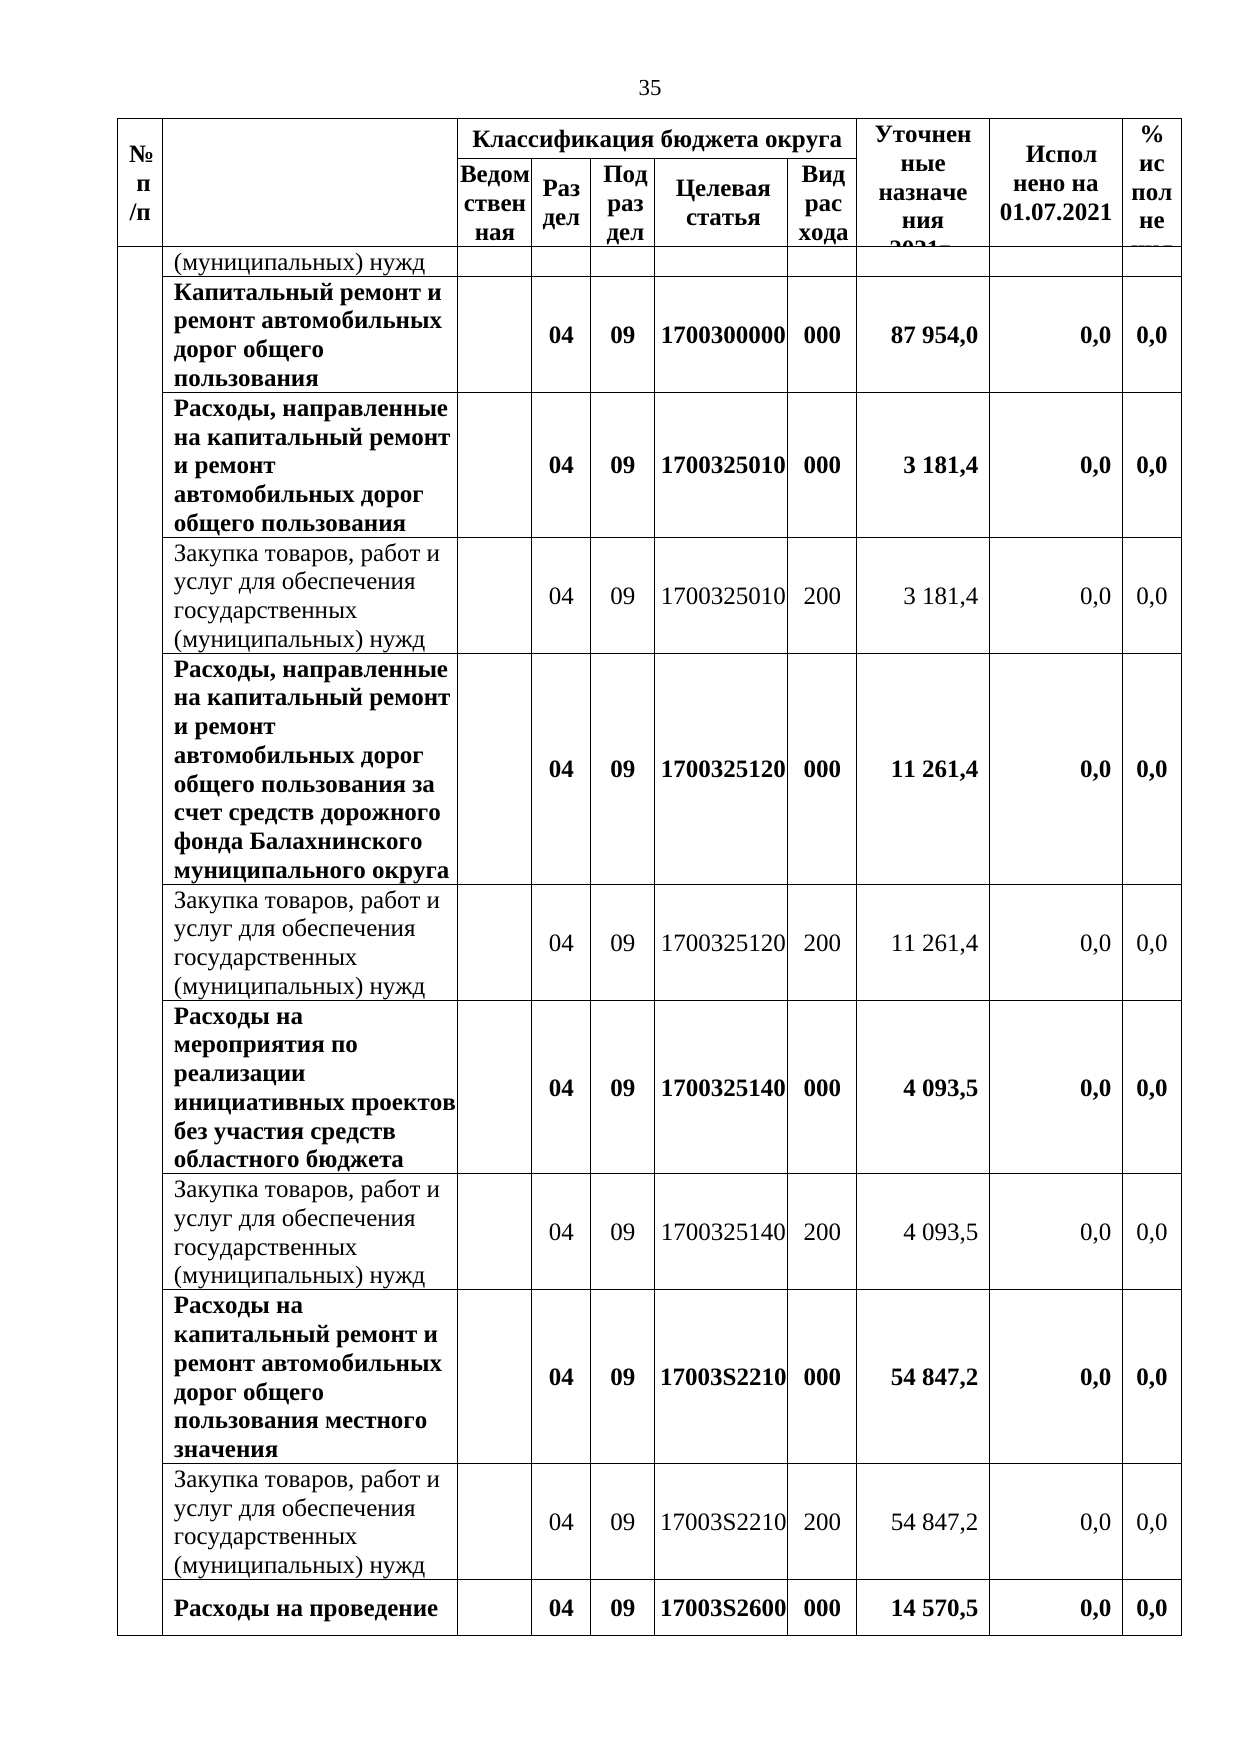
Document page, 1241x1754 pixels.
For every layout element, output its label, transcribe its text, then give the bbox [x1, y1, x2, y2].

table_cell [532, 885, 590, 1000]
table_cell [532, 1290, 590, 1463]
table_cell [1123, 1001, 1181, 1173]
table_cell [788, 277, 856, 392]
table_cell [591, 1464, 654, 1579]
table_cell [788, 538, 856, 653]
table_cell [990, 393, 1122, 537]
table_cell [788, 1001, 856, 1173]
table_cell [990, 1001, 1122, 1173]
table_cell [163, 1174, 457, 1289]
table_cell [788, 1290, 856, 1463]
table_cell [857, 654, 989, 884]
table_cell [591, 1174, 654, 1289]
table_header % ис пол не ния [1123, 119, 1181, 246]
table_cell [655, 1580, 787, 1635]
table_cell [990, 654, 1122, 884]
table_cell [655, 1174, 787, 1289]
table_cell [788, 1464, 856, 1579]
table_header Уточненные назначе ния 2021г. [857, 119, 989, 246]
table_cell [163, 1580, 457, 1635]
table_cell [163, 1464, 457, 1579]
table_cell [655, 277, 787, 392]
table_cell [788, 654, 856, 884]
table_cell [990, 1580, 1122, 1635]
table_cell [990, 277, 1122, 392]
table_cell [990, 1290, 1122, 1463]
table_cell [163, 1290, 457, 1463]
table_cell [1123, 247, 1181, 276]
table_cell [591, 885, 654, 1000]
table_header Испол нено на 01.07.2021 [990, 119, 1122, 246]
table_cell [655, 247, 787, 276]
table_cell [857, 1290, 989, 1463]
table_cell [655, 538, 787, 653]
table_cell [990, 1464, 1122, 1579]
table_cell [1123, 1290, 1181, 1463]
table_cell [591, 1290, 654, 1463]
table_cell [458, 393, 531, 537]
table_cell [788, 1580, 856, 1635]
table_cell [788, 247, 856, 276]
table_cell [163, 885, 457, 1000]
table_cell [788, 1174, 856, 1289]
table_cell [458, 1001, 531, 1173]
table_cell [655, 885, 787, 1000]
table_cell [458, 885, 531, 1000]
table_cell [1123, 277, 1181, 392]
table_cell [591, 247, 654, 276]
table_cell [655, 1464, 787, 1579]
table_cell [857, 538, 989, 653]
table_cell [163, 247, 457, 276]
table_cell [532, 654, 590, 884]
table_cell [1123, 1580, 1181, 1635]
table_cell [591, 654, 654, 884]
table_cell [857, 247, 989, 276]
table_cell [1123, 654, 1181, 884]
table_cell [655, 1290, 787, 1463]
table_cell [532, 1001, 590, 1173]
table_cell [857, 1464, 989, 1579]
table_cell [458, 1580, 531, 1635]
table_cell Целевая статья [655, 159, 787, 246]
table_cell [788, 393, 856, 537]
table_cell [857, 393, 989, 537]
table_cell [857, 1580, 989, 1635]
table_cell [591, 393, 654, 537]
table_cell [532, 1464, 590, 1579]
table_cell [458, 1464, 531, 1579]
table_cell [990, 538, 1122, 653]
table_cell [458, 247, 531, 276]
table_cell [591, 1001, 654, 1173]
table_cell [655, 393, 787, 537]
table_cell Раз дел [532, 159, 590, 246]
table_header № п/п [118, 119, 162, 246]
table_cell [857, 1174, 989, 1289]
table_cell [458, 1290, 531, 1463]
table_cell Вид рас хода [788, 159, 856, 246]
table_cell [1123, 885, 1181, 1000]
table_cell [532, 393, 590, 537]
table_header Классификация бюджета округа [458, 119, 856, 157]
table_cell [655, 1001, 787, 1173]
table_cell Ведом ствен ная [458, 159, 531, 246]
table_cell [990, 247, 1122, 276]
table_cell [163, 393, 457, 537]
table_cell Под раз дел [591, 159, 654, 246]
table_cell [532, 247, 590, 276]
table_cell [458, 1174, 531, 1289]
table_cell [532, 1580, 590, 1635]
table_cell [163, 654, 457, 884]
table_header [163, 119, 457, 246]
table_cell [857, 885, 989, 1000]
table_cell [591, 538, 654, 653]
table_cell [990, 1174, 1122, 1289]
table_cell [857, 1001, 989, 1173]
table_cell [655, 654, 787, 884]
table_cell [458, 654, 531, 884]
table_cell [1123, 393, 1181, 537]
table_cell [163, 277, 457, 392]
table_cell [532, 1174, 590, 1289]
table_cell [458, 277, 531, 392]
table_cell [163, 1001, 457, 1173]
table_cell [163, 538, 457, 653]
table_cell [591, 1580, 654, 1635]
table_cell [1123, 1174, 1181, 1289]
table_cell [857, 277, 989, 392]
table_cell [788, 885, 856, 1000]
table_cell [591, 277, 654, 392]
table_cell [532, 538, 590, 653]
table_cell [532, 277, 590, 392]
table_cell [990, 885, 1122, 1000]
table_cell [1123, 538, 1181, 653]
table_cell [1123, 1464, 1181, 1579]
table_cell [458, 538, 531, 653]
